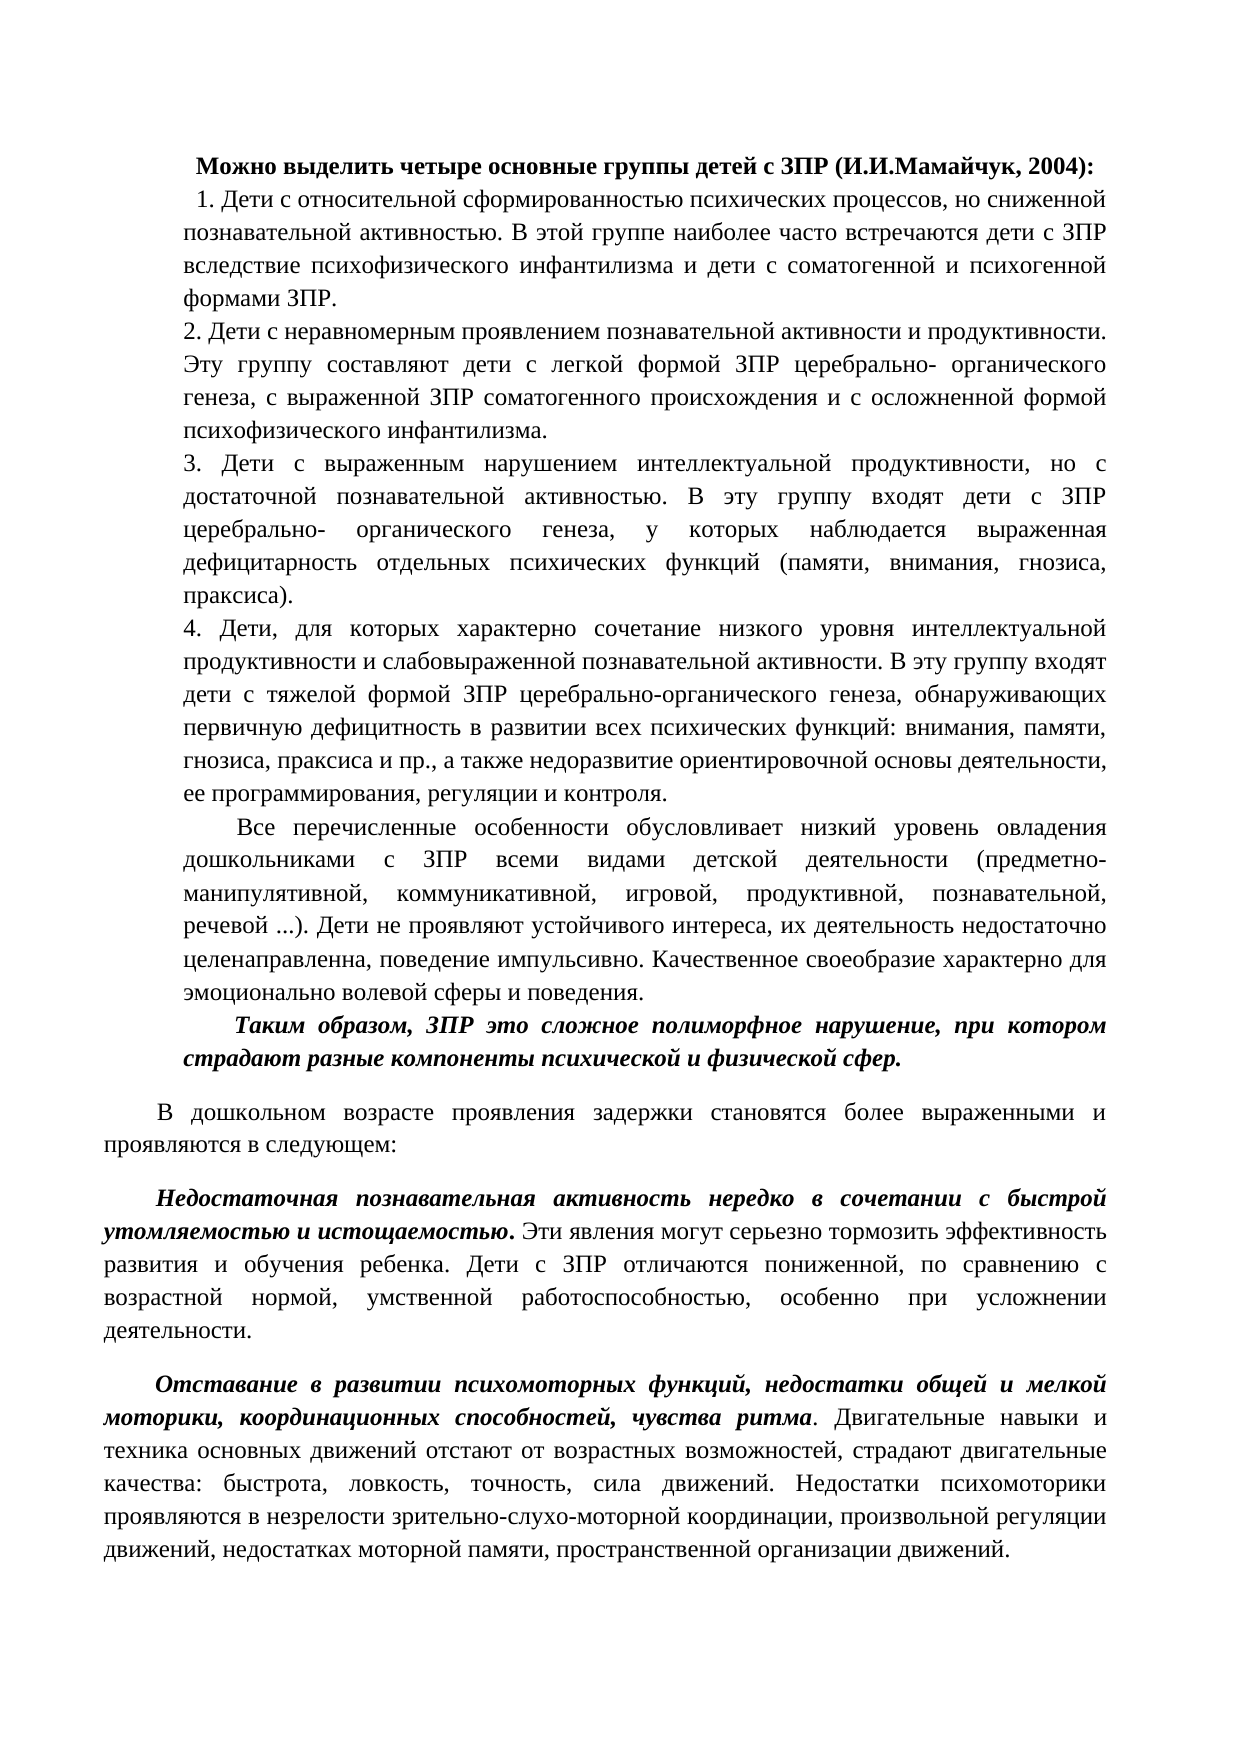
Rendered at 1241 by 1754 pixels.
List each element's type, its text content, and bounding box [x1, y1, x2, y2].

text В дошкольном возрасте проявления задержки становятся более выраженными и проявляются в следующем: [103, 1097, 1107, 1158]
list Все перечисленные особенности обусловливает низкий уровень овладения дошкольниками с ЗПР всеми видами детской деятельности (предметно-манипулятивной, коммуникативной, игровой, продуктивной, познавательной, речевой ...). Дети не проявляют устойчивого интереса, их деятельность недостаточно целенаправленна, поведение импульсивно. Качественное своеобразие характерно для эмоционально волевой сферы и поведения. [183, 812, 1107, 1005]
list Можно выделить четыре основные группы детей с ЗПР (И.И.Мамайчук, 2004): [183, 151, 1107, 180]
list 1. Дети с относительной сформированностью психических процессов, но сниженной познавательной активностью. В этой группе наиболее часто встречаются дети с ЗПР вследствие психофизического инфантилизма и дети с соматогенной и психогенной формами ЗПР. [183, 184, 1107, 312]
list 3. Дети с выраженным нарушением интеллектуальной продуктивности, но с достаточной познавательной активностью. В эту группу входят дети с ЗПР церебрально- органического генеза, у которых наблюдается выраженная дефицитарность отдельных психических функций (памяти, внимания, гнозиса, праксиса). [183, 448, 1107, 609]
text Отставание в развитии психомоторных функций, недостатки общей и мелкой моторики, координационных способностей, чувства ритма. Двигательные навыки и техника основных движений отстают от возрастных возможностей, страдают двигательные качества: быстрота, ловкость, точность, сила движений. Недостатки психомоторики проявляются в незрелости зрительно-слухо-моторной координации, произвольной регуляции движений, недостатках моторной памяти, пространственной организации движений. [103, 1369, 1107, 1563]
list Таким образом, ЗПР это сложное полиморфное нарушение, при котором страдают разные компоненты психической и физической сфер. [183, 1010, 1107, 1071]
list 4. Дети, для которых характерно сочетание низкого уровня интеллектуальной продуктивности и слабовыраженной познавательной активности. В эту группу входят дети с тяжелой формой ЗПР церебрально-органического генеза, обнаруживающих первичную дефицитность в развитии всех психических функций: внимания, памяти, гнозиса, праксиса и пр., а также недоразвитие ориентировочной основы деятельности, ее программирования, регуляции и контроля. [183, 613, 1107, 807]
text Недостаточная познавательная активность нередко в сочетании с быстрой утомляемостью и истощаемостью. Эти явления могут серьезно тормозить эффективность развития и обучения ребенка. Дети с ЗПР отличаются пониженной, по сравнению с возрастной нормой, умственной работоспособностью, особенно при усложнении деятельности. [103, 1183, 1107, 1344]
list 2. Дети с неравномерным проявлением познавательной активности и продуктивности. Эту группу составляют дети с легкой формой ЗПР церебрально- органического генеза, с выраженной ЗПР соматогенного происхождения и с осложненной формой психофизического инфантилизма. [183, 316, 1107, 444]
